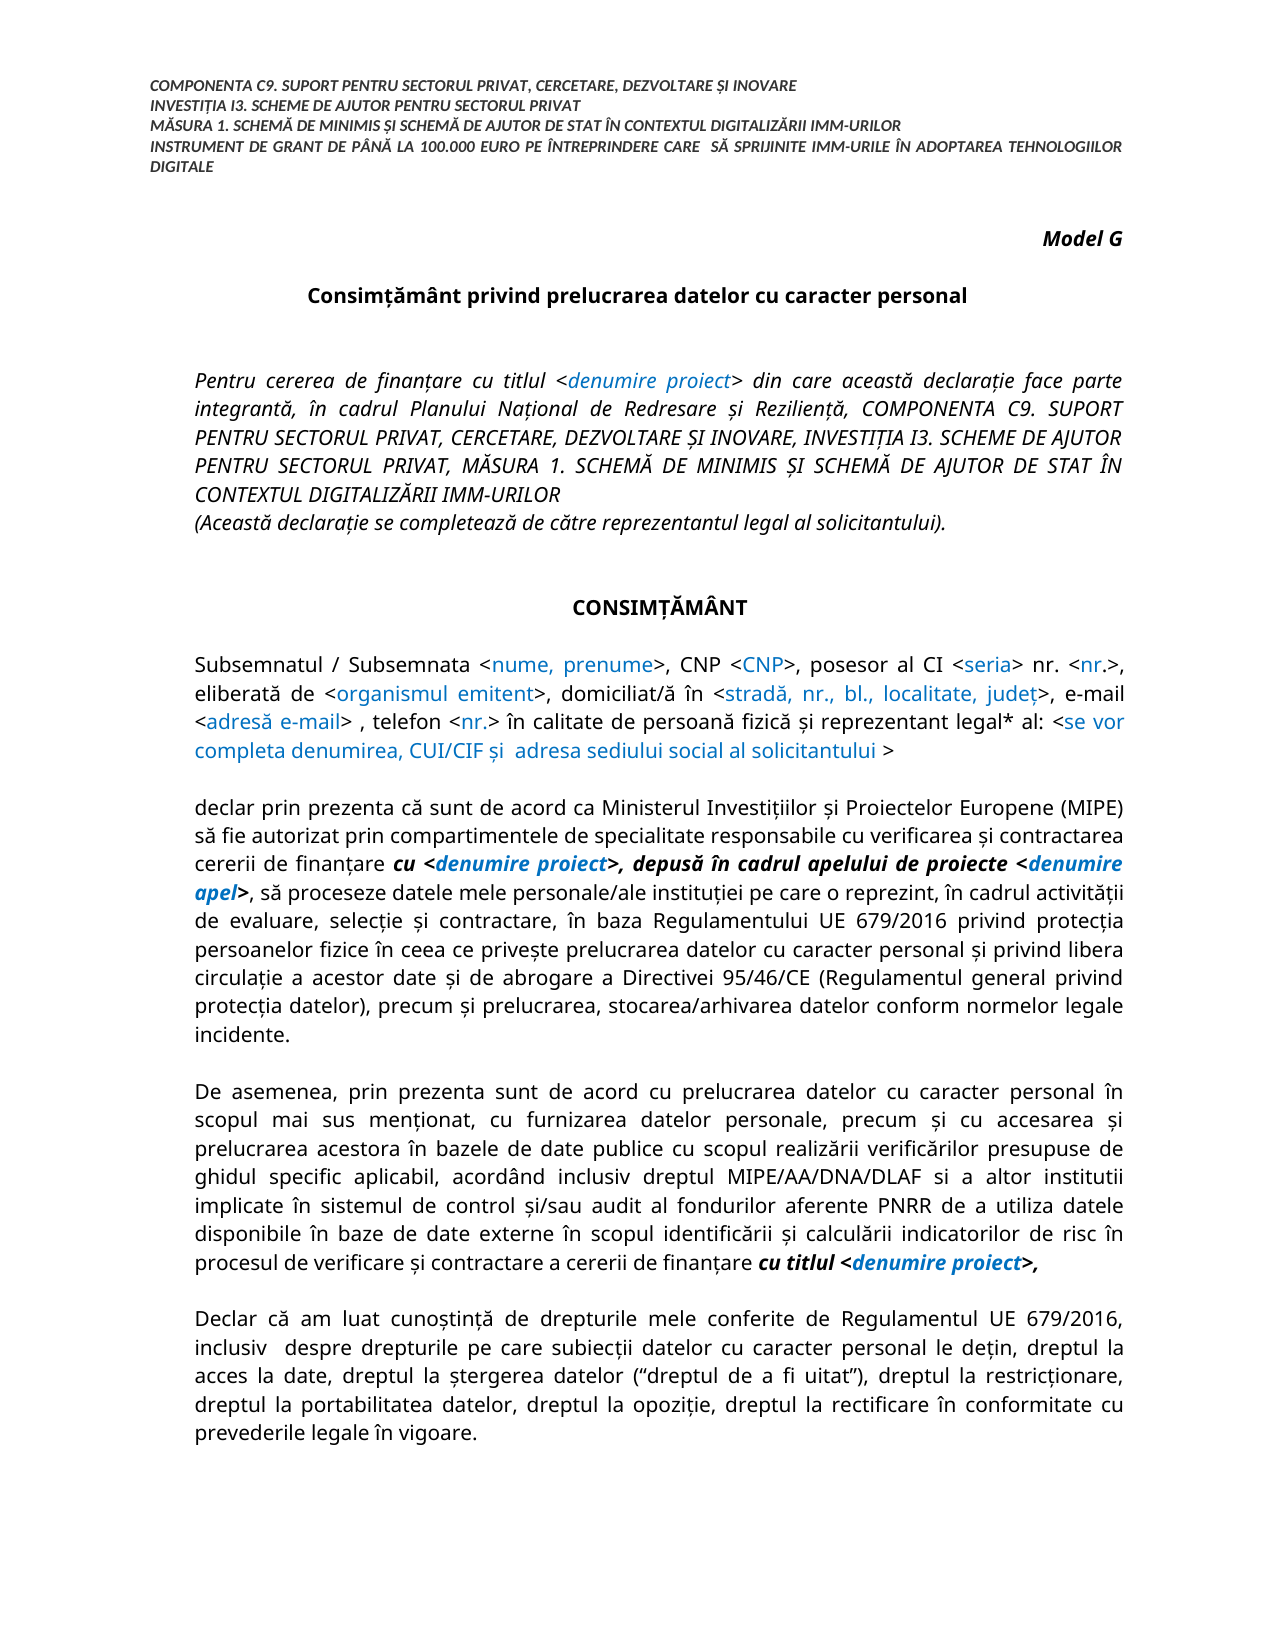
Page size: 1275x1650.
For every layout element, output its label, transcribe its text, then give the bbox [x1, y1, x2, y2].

text declar prin prezenta că sunt de acord ca Ministerul Investițiilor și Proiectelor Europene (MIPE) să fie autorizat prin compartimentele de specialitate responsabile cu verificarea și contractarea cererii de finanțare cu <denumire proiect>, depusă în cadrul apelului de proiecte <denumire apel>, să proceseze datele mele personale/ale instituției pe care o reprezint, în cadrul activității de evaluare, selecție și contractare, în baza Regulamentului UE 679/2016 privind protecția persoanelor fizice în ceea ce privește prelucrarea datelor cu caracter personal și privind libera circulație a acestor date și de abrogare a Directivei 95/46/CE (Regulamentul general privind protecția datelor), precum și prelucrarea, stocarea/arhivarea datelor conform normelor legale incidente. [194, 793, 1125, 1048]
text Subsemnatul / Subsemnata <nume, prenume>, CNP <CNP>, posesor al CI <seria> nr. <nr.>, eliberată de <organismul emitent>, domiciliat/ă în <stradă, nr., bl., localitate, județ>, e-mail <adresă e-mail> , telefon <nr.> în calitate de persoană fizică și reprezentant legal* al: <se vor completa denumirea, CUI/CIF și adresa sediului social al solicitantului > [194, 650, 1125, 764]
text Consimțământ privind prelucrarea datelor cu caracter personal [150, 281, 1125, 309]
text CONSIMŢĂMÂNT [194, 593, 1125, 622]
text Declar că am luat cunoștință de drepturile mele conferite de Regulamentul UE 679/2016, inclusiv despre drepturile pe care subiecţii datelor cu caracter personal le deţin, dreptul la acces la date, dreptul la ștergerea datelor (“dreptul de a fi uitat”), dreptul la restricționare, dreptul la portabilitatea datelor, dreptul la opoziție, dreptul la rectificare în conformitate cu prevederile legale în vigoare. [194, 1304, 1125, 1447]
text De asemenea, prin prezenta sunt de acord cu prelucrarea datelor cu caracter personal în scopul mai sus menționat, cu furnizarea datelor personale, precum și cu accesarea și prelucrarea acestora în bazele de date publice cu scopul realizării verificărilor presupuse de ghidul specific aplicabil, acordând inclusiv dreptul MIPE/AA/DNA/DLAF si a altor institutii implicate în sistemul de control și/sau audit al fondurilor aferente PNRR de a utiliza datele disponibile în baze de date externe în scopul identificării și calculării indicatorilor de risc în procesul de verificare și contractare a cererii de finanțare cu titlul <denumire proiect>, [194, 1077, 1125, 1276]
text Model G [150, 224, 1125, 252]
text Pentru cererea de finanţare cu titlul <denumire proiect> din care această declaraţie face parte integrantă, în cadrul Planului Național de Redresare și Reziliență, COMPONENTA C9. SUPORT PENTRU SECTORUL PRIVAT, CERCETARE, DEZVOLTARE ȘI INOVARE, INVESTIȚIA I3. SCHEME DE AJUTOR PENTRU SECTORUL PRIVAT, MĂSURA 1. SCHEMĂ DE MINIMIS ȘI SCHEMĂ DE AJUTOR DE STAT ÎN CONTEXTUL DIGITALIZĂRII IMM-URILOR [194, 366, 1125, 508]
text (Această declarație se completează de către reprezentantul legal al solicitantului). [194, 508, 1125, 537]
